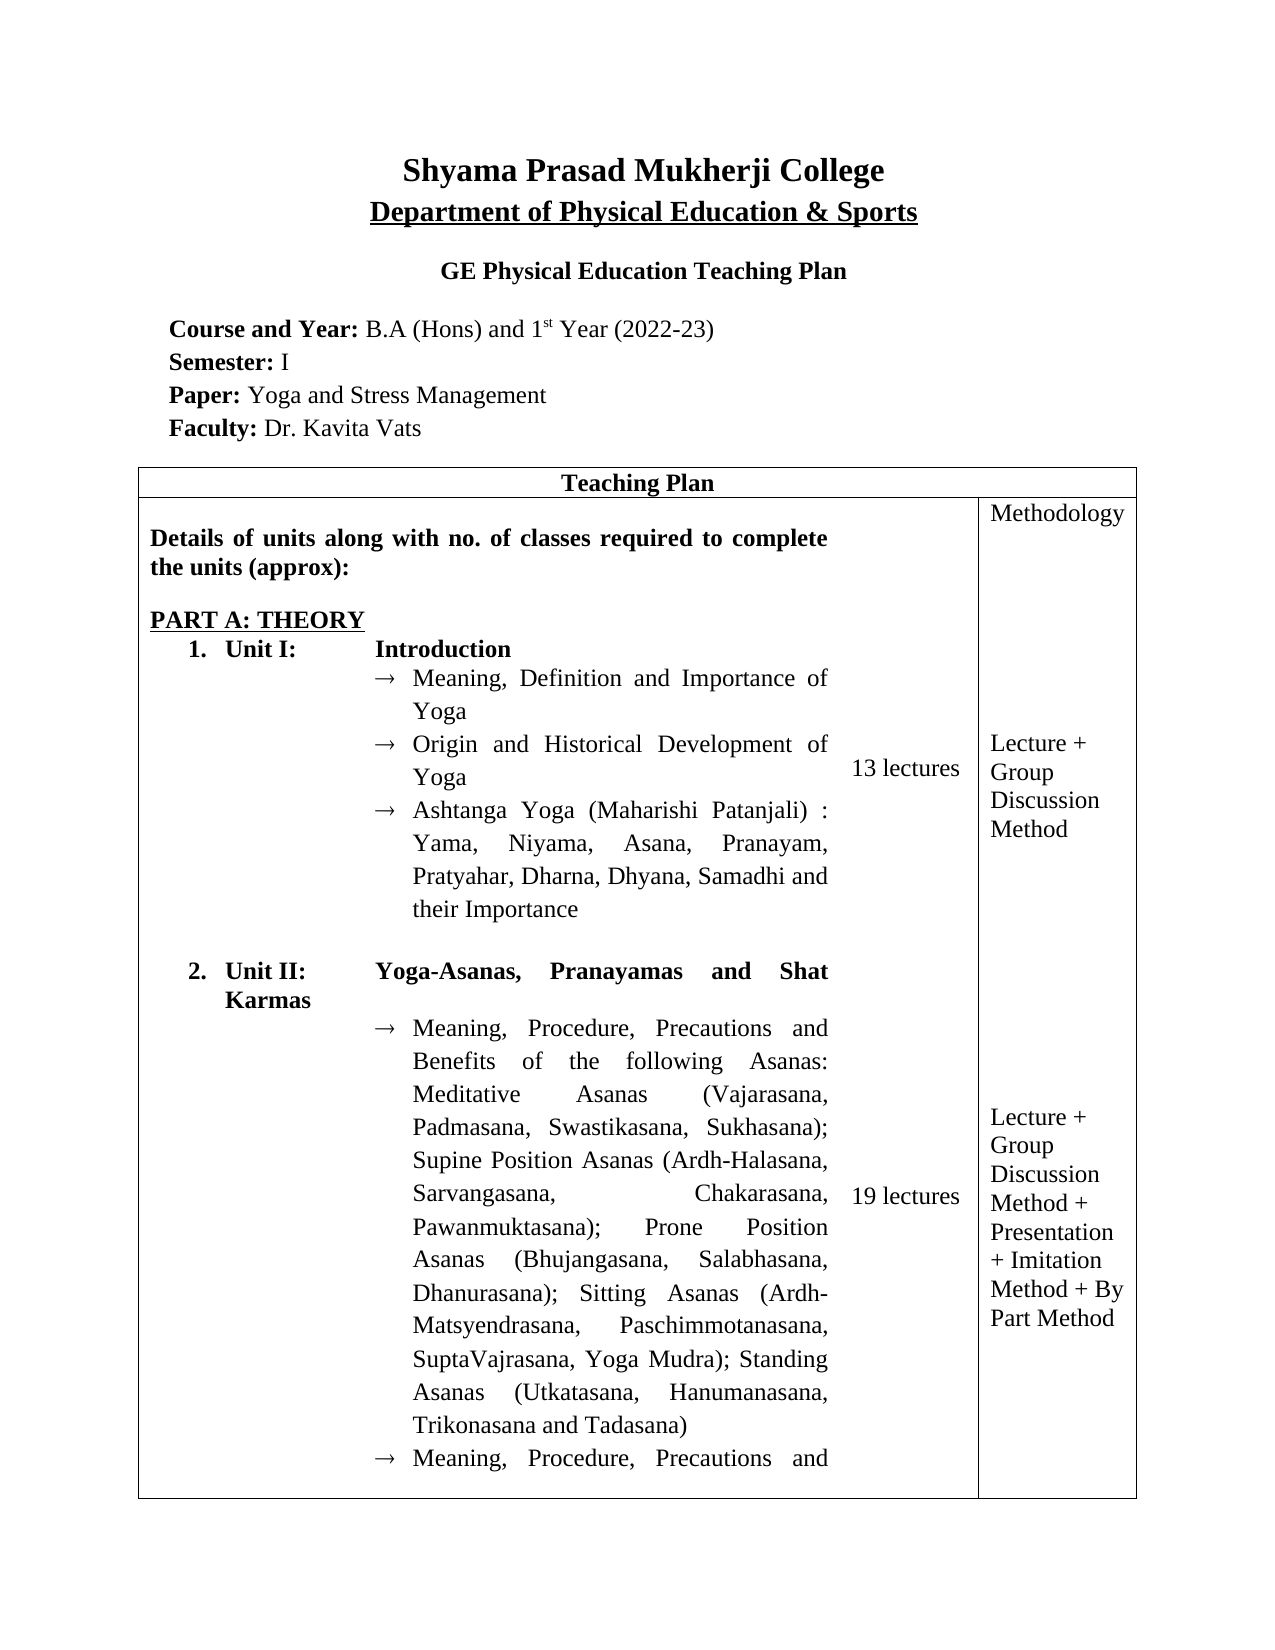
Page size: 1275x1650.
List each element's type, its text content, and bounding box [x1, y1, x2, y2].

text Department of Physical Education & Sports [150, 194, 1137, 228]
text Semester: I [169, 347, 1125, 376]
text Shyama Prasad Mukherji College [150, 150, 1137, 188]
text GE Physical Education Teaching Plan [150, 256, 1137, 285]
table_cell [139, 498, 840, 1498]
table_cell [979, 498, 1136, 1498]
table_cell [840, 498, 978, 1498]
text Faculty: Dr. Kavita Vats [169, 413, 1125, 442]
text Paper: Yoga and Stress Management [169, 380, 1125, 409]
table_header Teaching Plan [139, 468, 1136, 497]
text Course and Year: B.A (Hons) and 1st Year (2022-23) [169, 314, 1125, 343]
